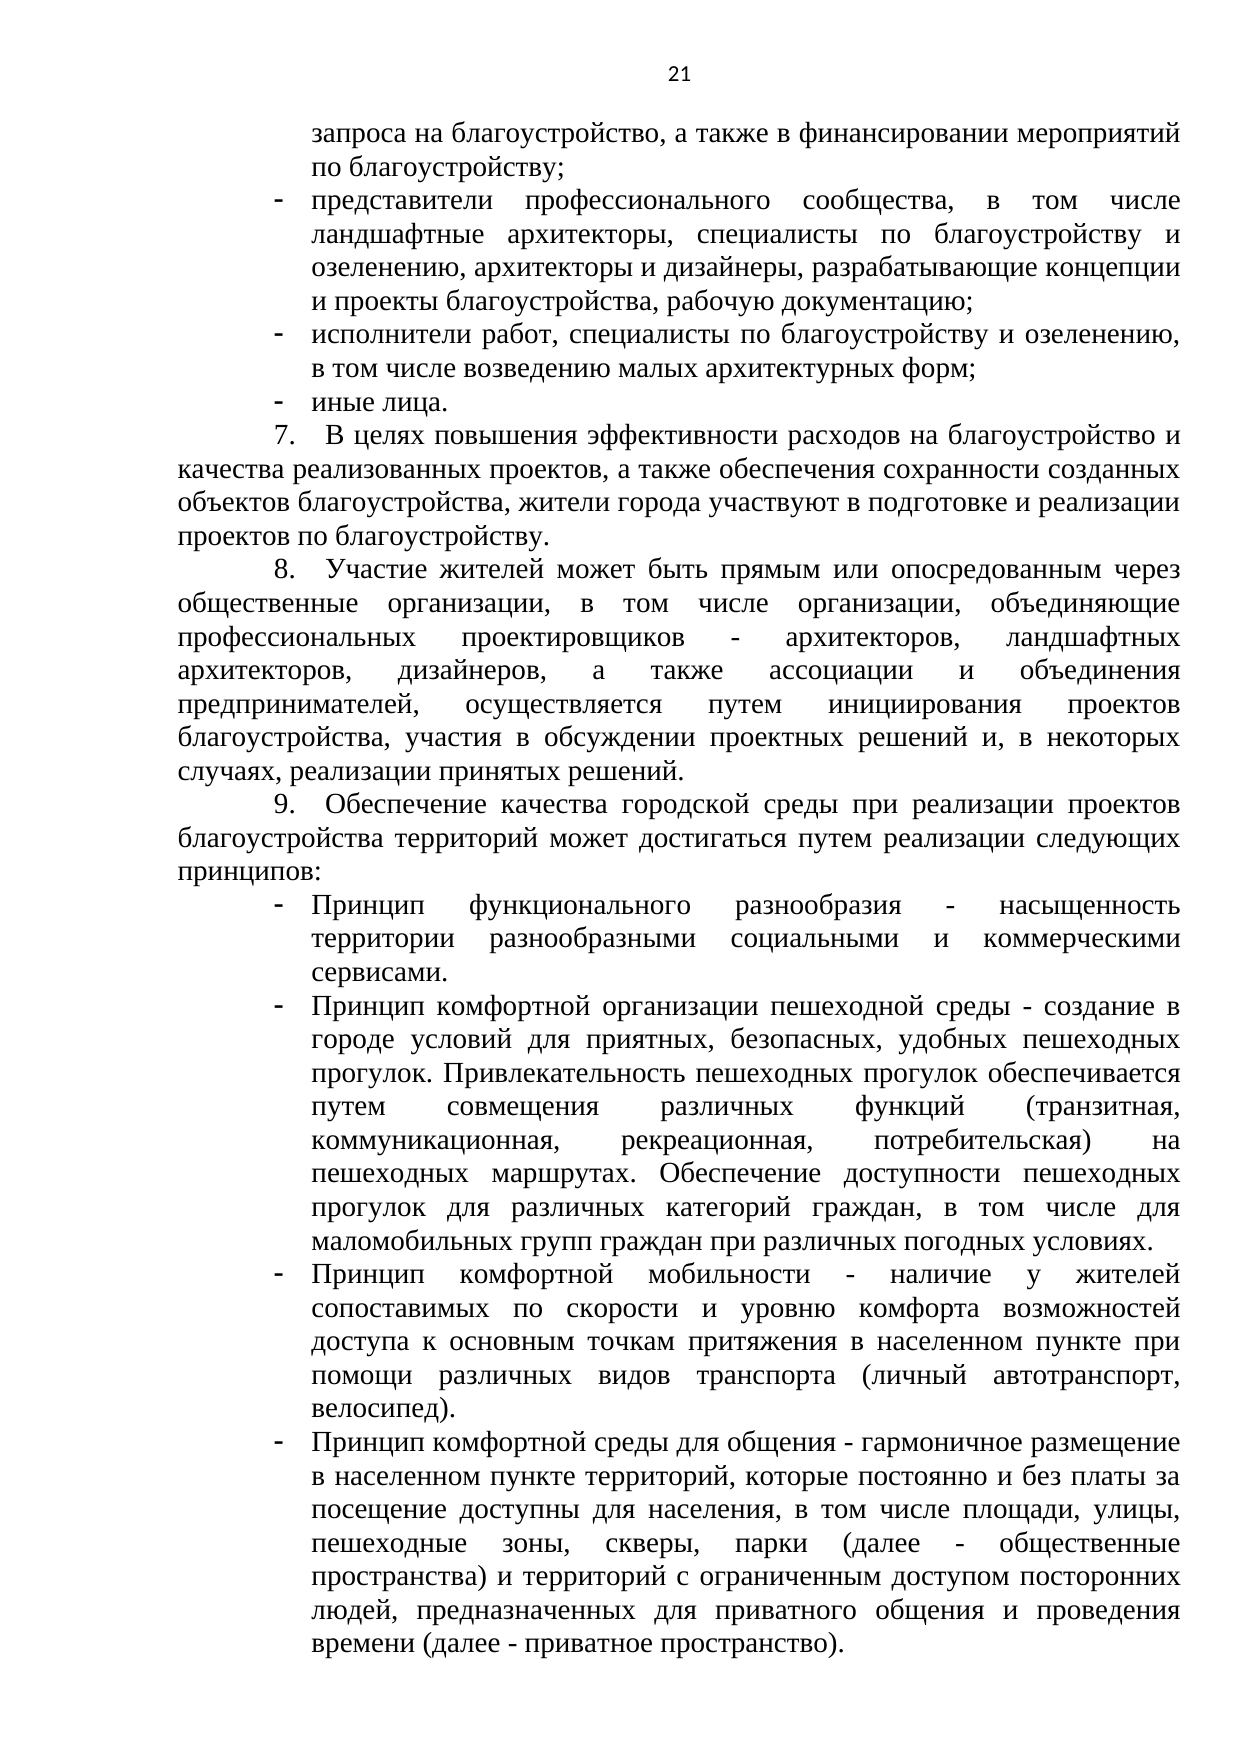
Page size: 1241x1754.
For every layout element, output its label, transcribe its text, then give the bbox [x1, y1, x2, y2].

list исполнители работ, специалисты по благоустройству и озеленению, в том числе возведению малых архитектурных форм; [274, 317, 1181, 384]
list иные лица. [274, 384, 1181, 417]
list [274, 115, 1181, 182]
list Принцип комфортной мобильности - наличие у жителей сопоставимых по скорости и уровню комфорта возможностей доступа к основным точкам притяжения в населенном пункте при помощи различных видов транспорта (личный автотранспорт, велосипед). [274, 1256, 1181, 1424]
list Принцип комфортной организации пешеходной среды - создание в городе условий для приятных, безопасных, удобных пешеходных прогулок. Привлекательность пешеходных прогулок обеспечивается путем совмещения различных функций (транзитная, коммуникационная, рекреационная, потребительская) на пешеходных маршрутах. Обеспечение доступности пешеходных прогулок для различных категорий граждан, в том числе для маломобильных групп граждан при различных погодных условиях. [274, 988, 1181, 1256]
list Участие жителей может быть прямым или опосредованным через общественные организации, в том числе организации, объединяющие профессиональных проектировщиков - архитекторов, ландшафтных архитекторов, дизайнеров, а также ассоциации и объединения предпринимателей, осуществляется путем инициирования проектов благоустройства, участия в обсуждении проектных решений и, в некоторых случаях, реализации принятых решений. [177, 552, 1181, 786]
list Обеспечение качества городской среды при реализации проектов благоустройства территорий может достигаться путем реализации следующих принципов: [177, 786, 1181, 887]
list В целях повышения эффективности расходов на благоустройство и качества реализованных проектов, а также обеспечения сохранности созданных объектов благоустройства, жители города участвуют в подготовке и реализации проектов по благоустройству. [177, 417, 1181, 552]
list Принцип комфортной среды для общения - гармоничное размещение в населенном пункте территорий, которые постоянно и без платы за посещение доступны для населения, в том числе площади, улицы, пешеходные зоны, скверы, парки (далее - общественные пространства) и территорий с ограниченным доступом посторонних людей, предназначенных для приватного общения и проведения времени (далее - приватное пространство). [274, 1424, 1181, 1659]
list представители профессионального сообщества, в том числе ландшафтные архитекторы, специалисты по благоустройству и озеленению, архитекторы и дизайнеры, разрабатывающие концепции и проекты благоустройства, рабочую документацию; [274, 182, 1181, 317]
list Принцип функционального разнообразия - насыщенность территории разнообразными социальными и коммерческими сервисами. [274, 887, 1181, 988]
